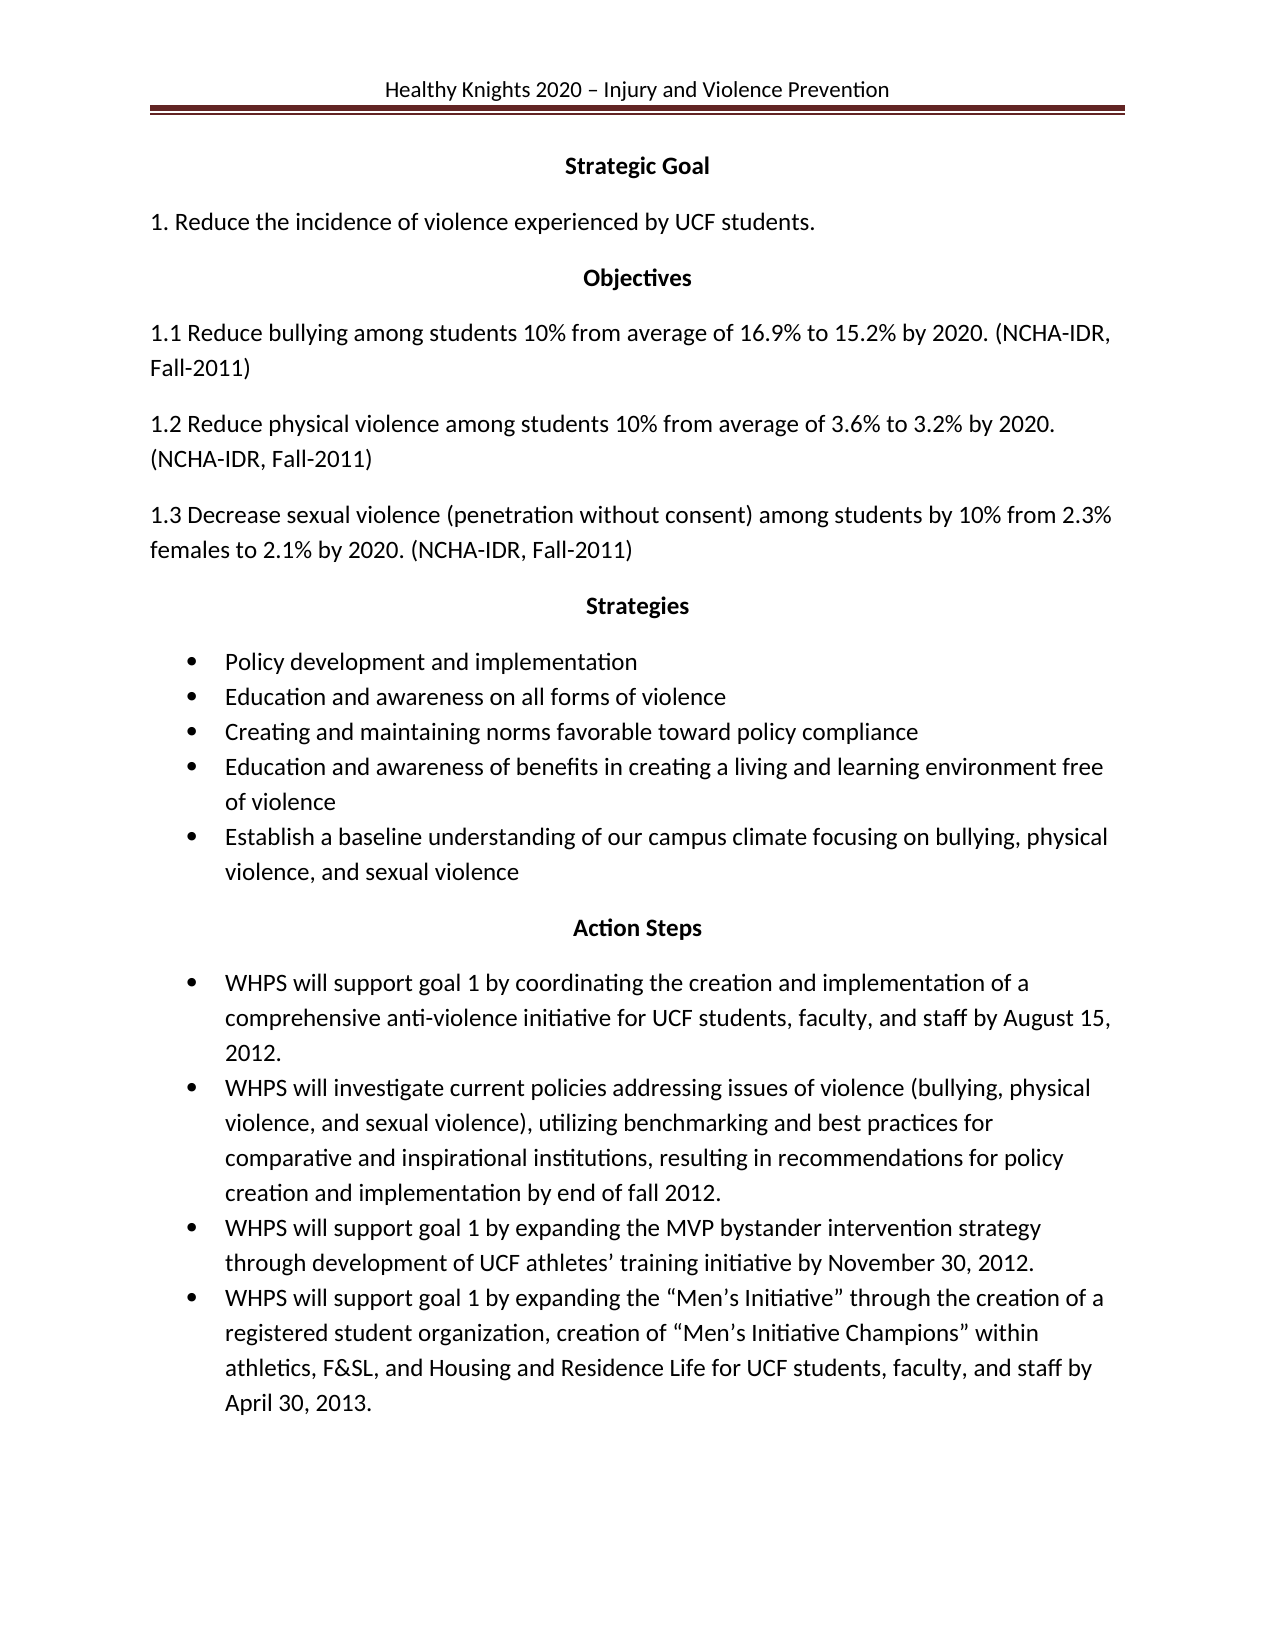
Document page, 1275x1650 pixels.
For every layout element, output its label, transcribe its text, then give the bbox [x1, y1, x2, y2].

text Objectives [150, 262, 1125, 292]
list Establish a baseline understanding of our campus climate focusing on bullying, physical violence, and sexual violence [187, 821, 1125, 886]
list Education and awareness of benefits in creating a living and learning environment free of violence [187, 751, 1125, 816]
list Creating and maintaining norms favorable toward policy compliance [187, 716, 1125, 746]
list WHPS will support goal 1 by expanding the MVP bystander intervention strategy through development of UCF athletes’ training initiative by November 30, 2012. [187, 1212, 1125, 1278]
list WHPS will investigate current policies addressing issues of violence (bullying, physical violence, and sexual violence), utilizing benchmarking and best practices for comparative and inspirational institutions, resulting in recommendations for policy creation and implementation by end of fall 2012. [187, 1072, 1125, 1208]
list WHPS will support goal 1 by coordinating the creation and implementation of a comprehensive anti-violence initiative for UCF students, faculty, and staff by August 15, 2012. [187, 967, 1125, 1068]
list WHPS will support goal 1 by expanding the “Men’s Initiative” through the creation of a registered student organization, creation of “Men’s Initiative Champions” within athletics, F&SL, and Housing and Residence Life for UCF students, faculty, and staff by April 30, 2013. [187, 1282, 1125, 1418]
text 1.2 Reduce physical violence among students 10% from average of 3.6% to 3.2% by 2020. (NCHA-IDR, Fall-2011) [150, 408, 1125, 474]
text Strategic Goal [150, 150, 1125, 181]
list Education and awareness on all forms of violence [187, 681, 1125, 711]
text Strategies [150, 590, 1125, 621]
text 1. Reduce the incidence of violence experienced by UCF students. [150, 206, 1125, 236]
list Policy development and implementation [187, 646, 1125, 676]
text 1.3 Decrease sexual violence (penetration without consent) among students by 10% from 2.3% females to 2.1% by 2020. (NCHA-IDR, Fall-2011) [150, 499, 1125, 565]
text 1.1 Reduce bullying among students 10% from average of 16.9% to 15.2% by 2020. (NCHA-IDR, Fall-2011) [150, 317, 1125, 383]
text Action Steps [150, 912, 1125, 942]
